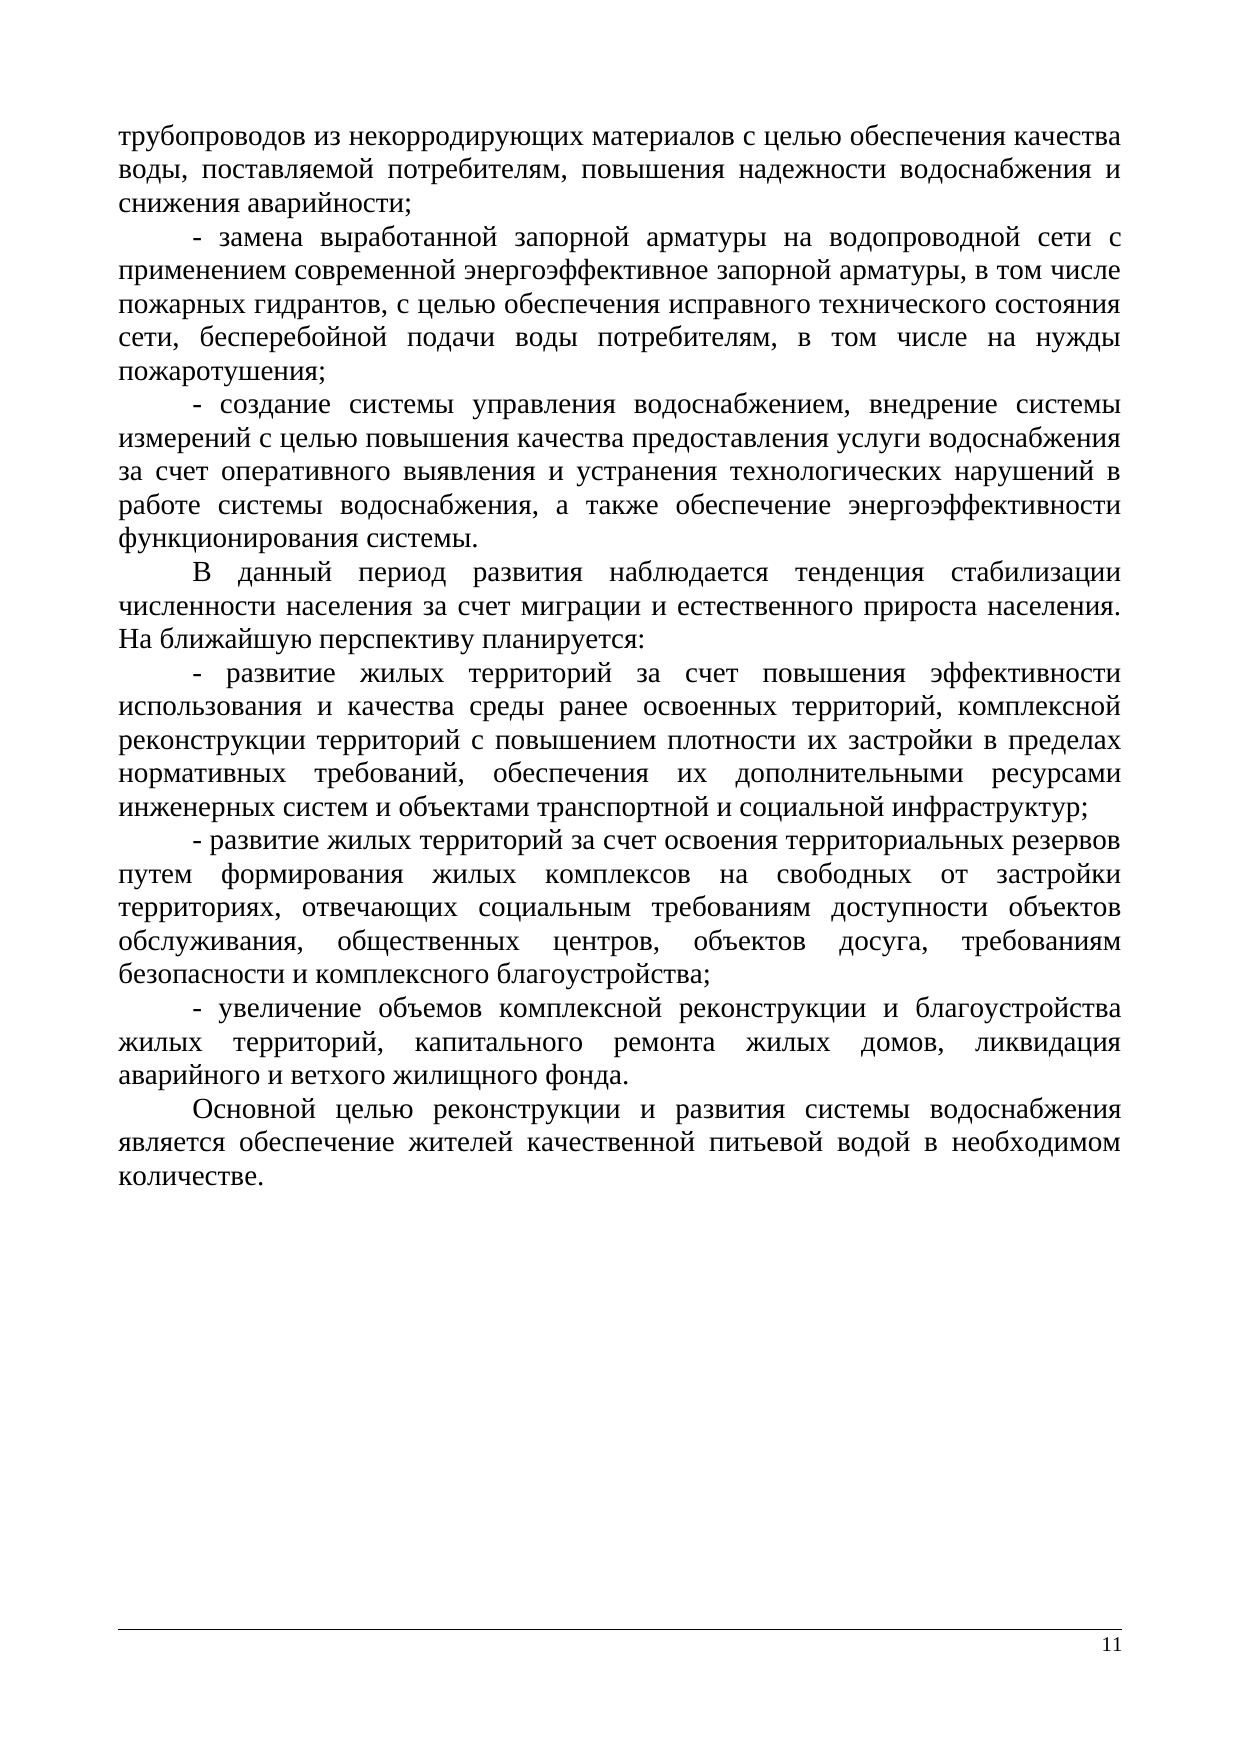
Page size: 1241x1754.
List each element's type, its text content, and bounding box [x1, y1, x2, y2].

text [118, 118, 1122, 219]
text - развитие жилых территорий за счет освоения территориальных резервов путем формирования жилых комплексов на свободных от застройки территориях, отвечающих социальным требованиям доступности объектов обслуживания, общественных центров, объектов досуга, требованиям безопасности и комплексного благоустройства; [118, 822, 1122, 990]
text - создание системы управления водоснабжением, внедрение системы измерений с целью повышения качества предоставления услуги водоснабжения за счет оперативного выявления и устранения технологических нарушений в работе системы водоснабжения, а также обеспечение энергоэффективности функционирования системы. [118, 386, 1122, 554]
text В данный период развития наблюдается тенденция стабилизации численности населения за счет миграции и естественного прироста населения. На ближайшую перспективу планируется: [118, 554, 1122, 655]
text - развитие жилых территорий за счет повышения эффективности использования и качества среды ранее освоенных территорий, комплексной реконструкции территорий с повышением плотности их застройки в пределах нормативных требований, обеспечения их дополнительными ресурсами инженерных систем и объектами транспортной и социальной инфраструктур; [118, 655, 1122, 822]
text Основной целью реконструкции и развития системы водоснабжения является обеспечение жителей качественной питьевой водой в необходимом количестве. [118, 1091, 1122, 1191]
text - увеличение объемов комплексной реконструкции и благоустройства жилых территорий, капитального ремонта жилых домов, ликвидация аварийного и ветхого жилищного фонда. [118, 990, 1122, 1091]
text - замена выработанной запорной арматуры на водопроводной сети с применением современной энергоэффективное запорной арматуры, в том числе пожарных гидрантов, с целью обеспечения исправного технического состояния сети, бесперебойной подачи воды потребителям, в том числе на нужды пожаротушения; [118, 219, 1122, 386]
